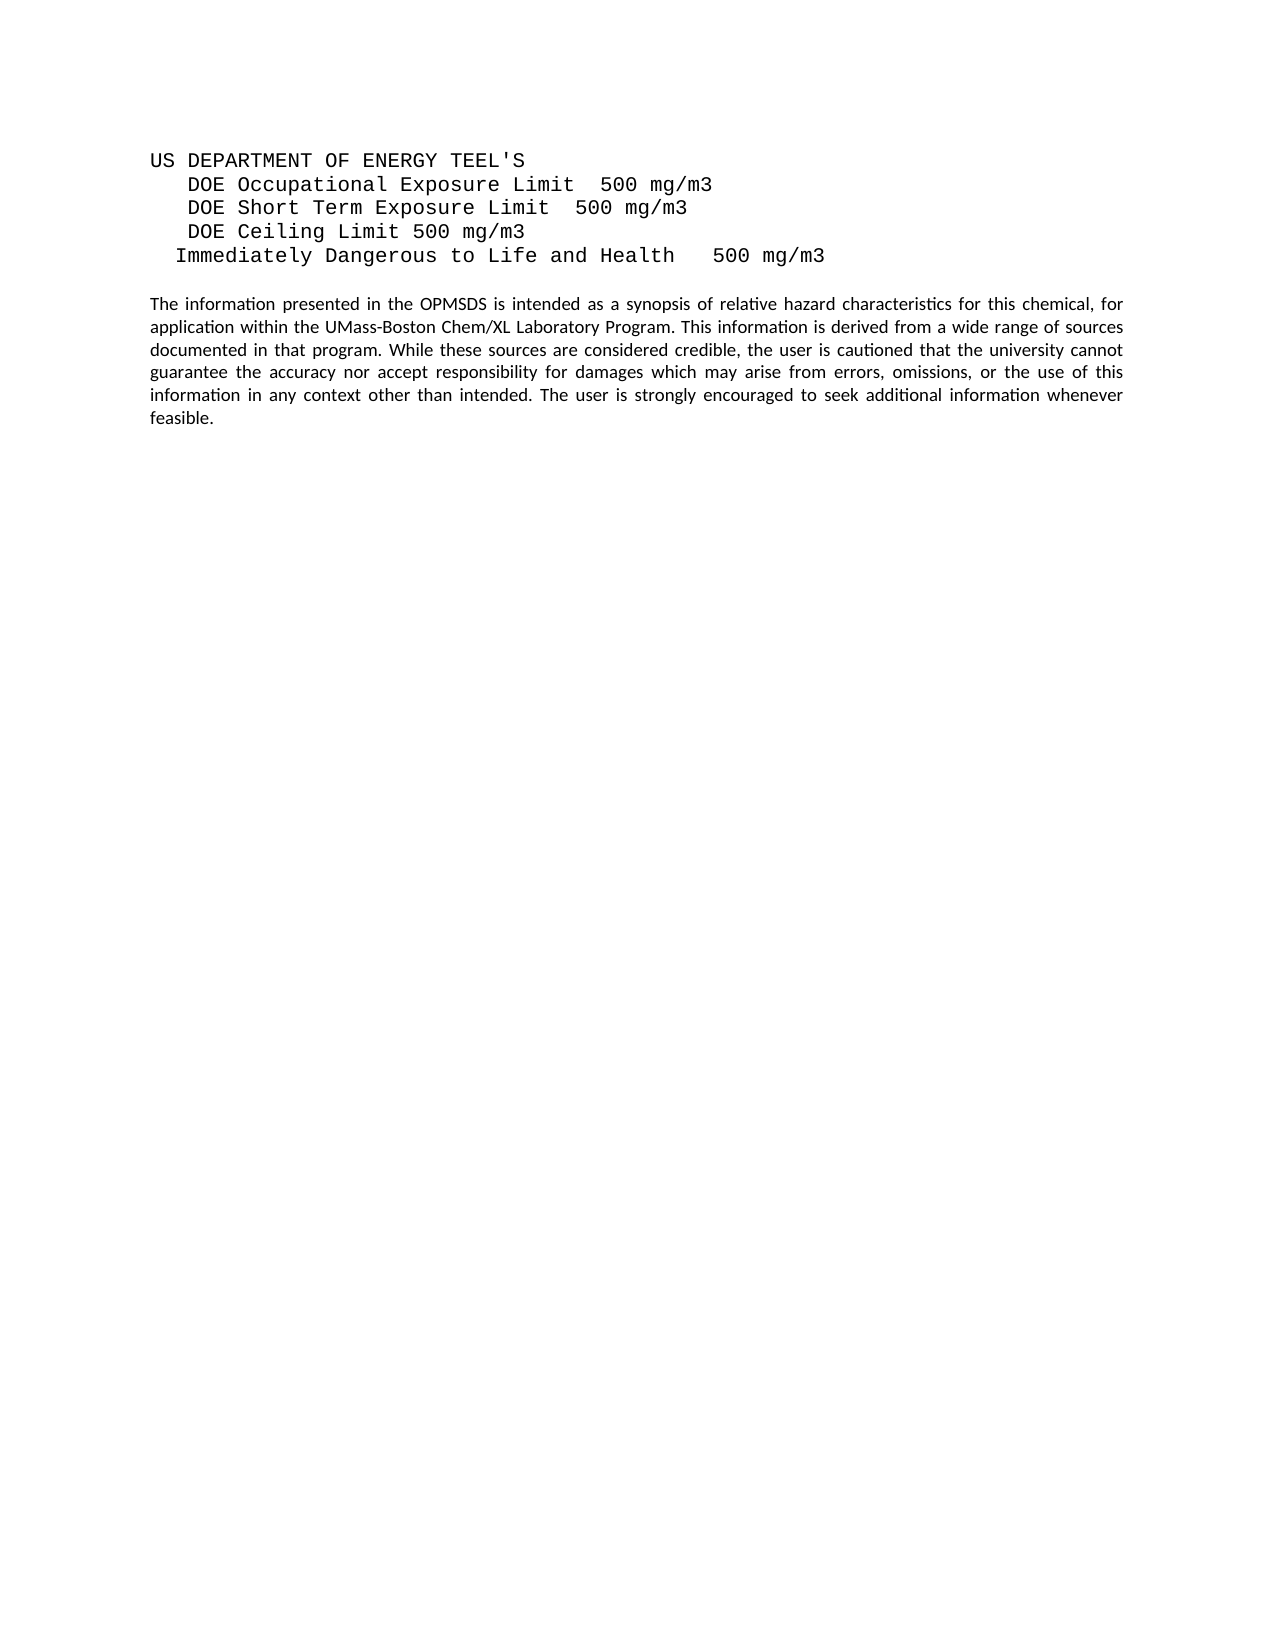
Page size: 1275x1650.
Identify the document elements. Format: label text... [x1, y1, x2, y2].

text The information presented in the OPMSDS is intended as a synopsis of relative hazard characteristics for this chemical, for application within the UMass-Boston Chem/XL Laboratory Program. This information is derived from a wide range of sources documented in that program. While these sources are considered credible, the user is cautioned that the university cannot guarantee the accuracy nor accept responsibility for damages which may arise from errors, omissions, or the use of this information in any context other than intended. The user is strongly encouraged to seek additional information whenever feasible. [150, 292, 1125, 429]
text Immediately Dangerous to Life and Health 500 mg/m3 [150, 244, 1125, 268]
text DOE Ceiling Limit 500 mg/m3 [150, 221, 1125, 244]
text DOE Occupational Exposure Limit 500 mg/m3 [150, 174, 1125, 197]
text US DEPARTMENT OF ENERGY TEEL'S [150, 150, 1125, 174]
text DOE Short Term Exposure Limit 500 mg/m3 [150, 197, 1125, 221]
